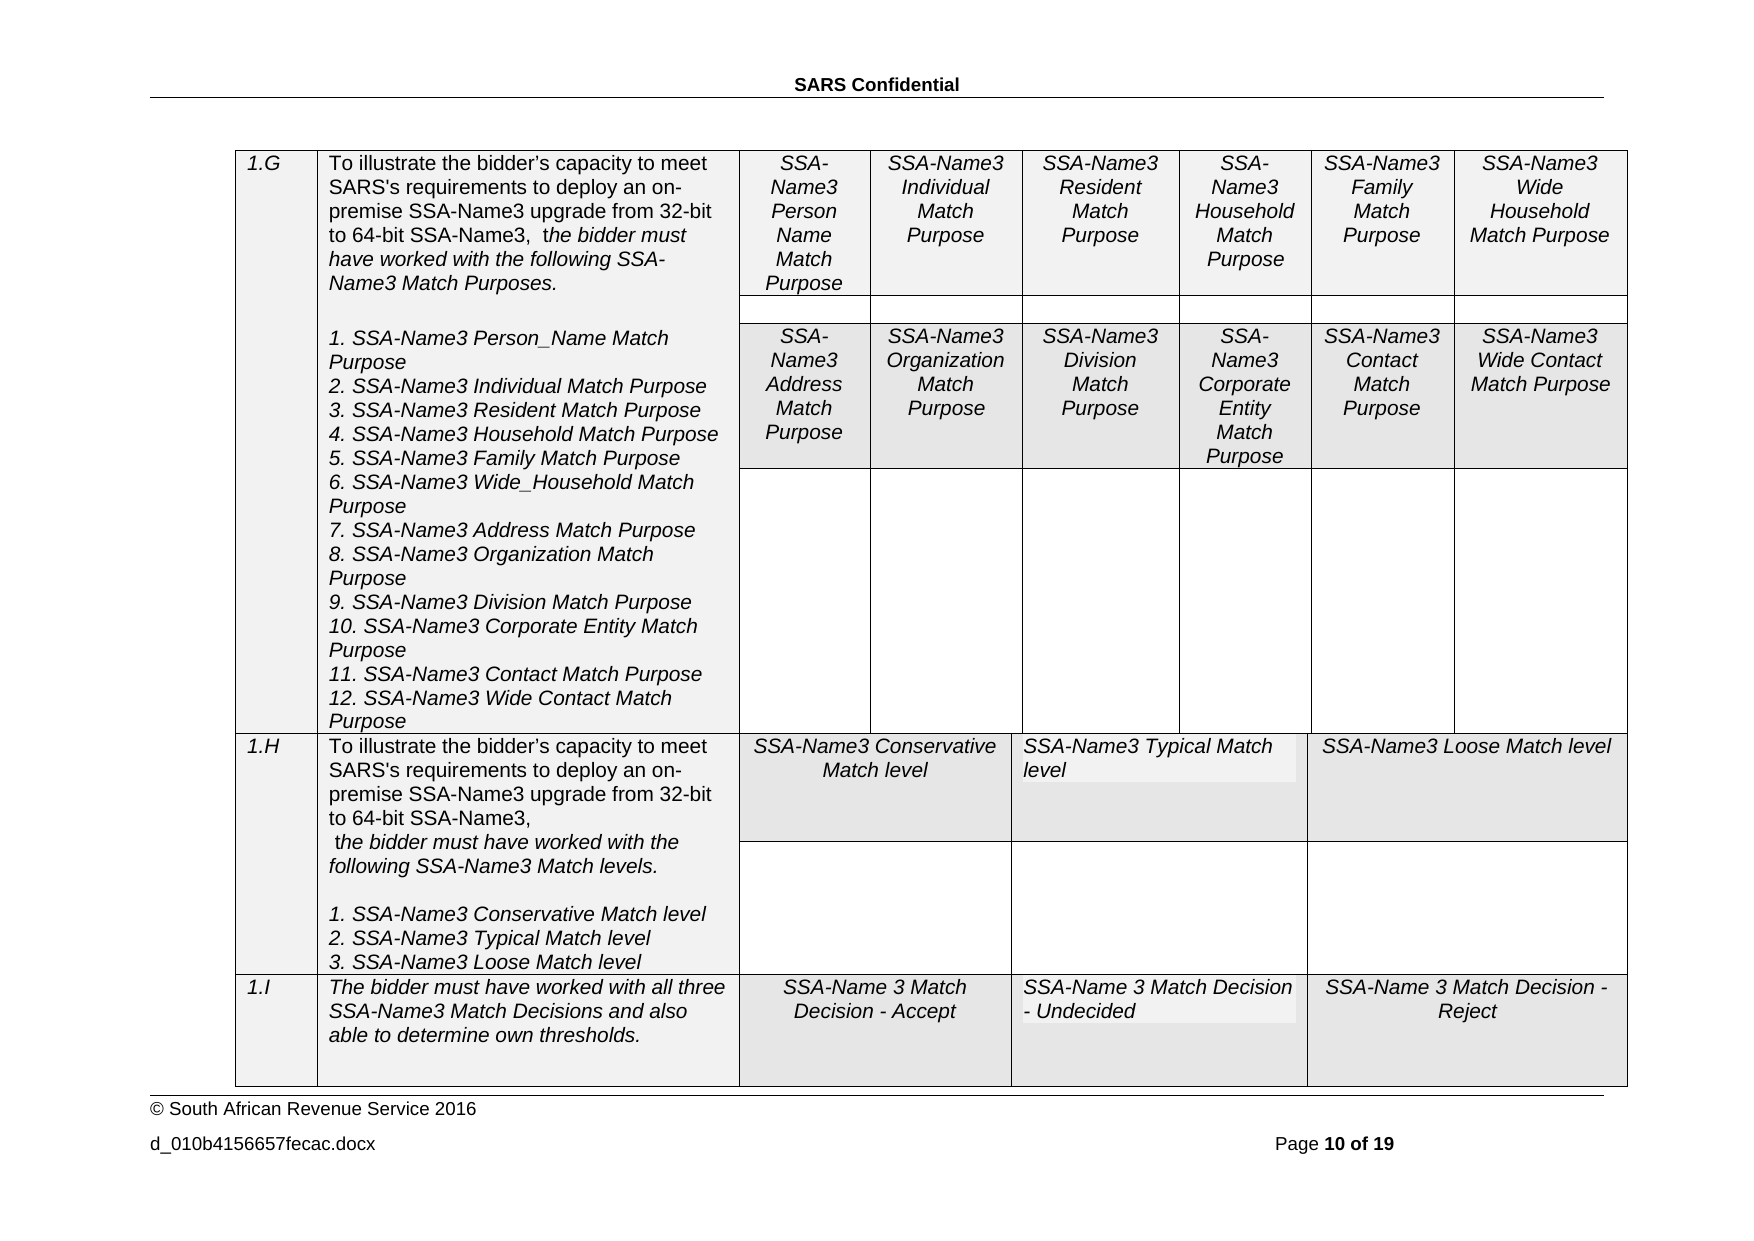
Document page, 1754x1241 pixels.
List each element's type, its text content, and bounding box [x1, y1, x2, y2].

table_cell SSA-Name3 Division Match Purpose [1023, 324, 1179, 468]
table_cell SSA-Name3 Wide Contact Match Purpose [1455, 324, 1627, 468]
table_cell [1455, 296, 1627, 323]
table_cell SSA-Name 3 Match Decision - Reject [1308, 975, 1627, 1086]
table_cell 1.G [236, 151, 317, 733]
table_cell SSA-Name3 Organization Match Purpose [871, 324, 1022, 468]
table_cell [1308, 842, 1627, 974]
table_cell [1455, 469, 1627, 733]
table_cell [318, 975, 739, 1086]
table_cell [1023, 469, 1179, 733]
table_cell [1312, 469, 1454, 733]
table_cell [740, 296, 870, 323]
table_cell SSA-Name3 Individual Match Purpose [871, 151, 1022, 295]
table_cell SSA-Name3 Loose Match level [1308, 734, 1627, 841]
table_cell [871, 469, 1022, 733]
table_cell [1180, 469, 1311, 733]
table_cell To illustrate the bidder’s capacity to meet SARS's requirements to deploy an on-premise SSA-Name3 upgrade from 32-bit to 64-bit SSA-Name3, the bidder must have worked with the following SSA-Name3 Match levels. 1. SSA-Name3 Conservative Match level 2. SSA-Name3 Typical Match level 3. SSA-Name3 Loose Match level [318, 734, 739, 974]
table_cell [871, 296, 1022, 323]
table_cell 1.I [236, 975, 317, 1086]
table_cell SSA-Name 3 Match Decision - Undecided [1012, 975, 1307, 1086]
table_cell [1180, 296, 1311, 323]
table_cell 1.H [236, 734, 317, 974]
table_cell [1023, 296, 1179, 323]
table_cell SSA-Name3 Family Match Purpose [1312, 151, 1454, 295]
table_cell SSA-Name3 Household Match Purpose [1180, 151, 1311, 295]
table_cell [1012, 842, 1307, 974]
table_cell SSA-Name3 Contact Match Purpose [1312, 324, 1454, 468]
table_cell SSA-Name3 Address Match Purpose [740, 324, 870, 468]
table_cell [740, 469, 870, 733]
table_cell SSA-Name3 Conservative Match level [740, 734, 1011, 841]
table_cell [740, 842, 1011, 974]
table_cell SSA-Name3 Wide Household Match Purpose [1455, 151, 1627, 295]
table_cell [1312, 296, 1454, 323]
table_cell SSA-Name 3 Match Decision - Accept [740, 975, 1011, 1086]
table_cell To illustrate the bidder’s capacity to meet SARS's requirements to deploy an on-premise SSA-Name3 upgrade from 32-bit to 64-bit SSA-Name3, the bidder must have worked with the following SSA-Name3 Match Purposes. 1. SSA-Name3 Person_Name Match Purpose 2. SSA-Name3 Individual Match Purpose 3. SSA-Name3 Resident Match Purpose 4. SSA-Name3 Household Match Purpose 5. SSA-Name3 Family Match Purpose 6. SSA-Name3 Wide_Household Match Purpose 7. SSA-Name3 Address Match Purpose 8. SSA-Name3 Organization Match Purpose 9. SSA-Name3 Division Match Purpose 10. SSA-Name3 Corporate Entity Match Purpose 11. SSA-Name3 Contact Match Purpose 12. SSA-Name3 Wide Contact Match Purpose [318, 151, 739, 733]
table_cell SSA-Name3 Typical Match level [1012, 734, 1307, 841]
table_cell SSA-Name3 Person Name Match Purpose [740, 151, 870, 295]
table_cell SSA-Name3 Corporate Entity Match Purpose [1180, 324, 1311, 468]
table_cell SSA-Name3 Resident Match Purpose [1023, 151, 1179, 295]
